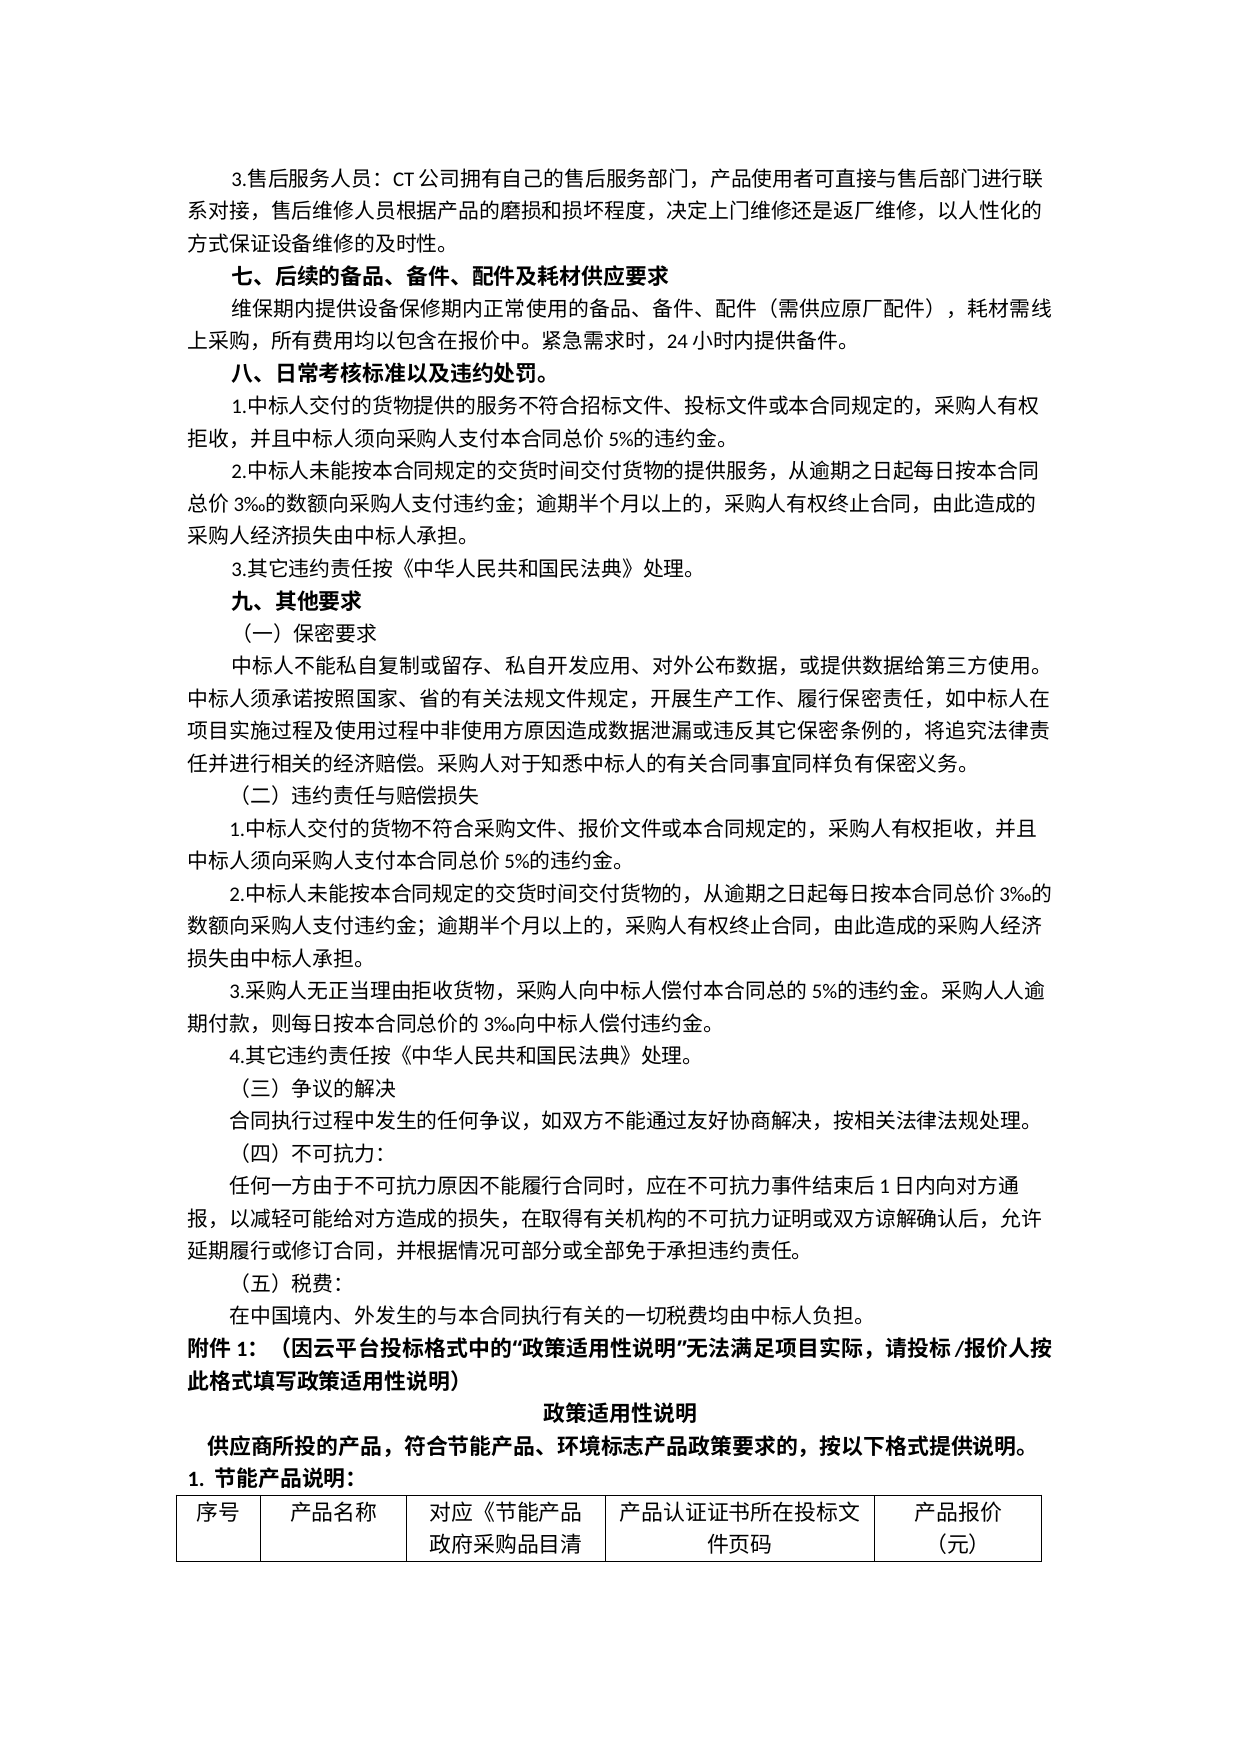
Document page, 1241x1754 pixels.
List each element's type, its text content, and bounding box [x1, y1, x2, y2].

text 九、其他要求 [187, 584, 1053, 617]
text （三）争议的解决 [187, 1072, 1053, 1104]
text 3.售后服务人员：CT公司拥有自己的售后服务部门，产品使用者可直接与售后部门进行联系对接，售后维修人员根据产品的磨损和损坏程度，决定上门维修还是返厂维修，以人性化的方式保证设备维修的及时性。 [187, 162, 1053, 259]
text 附件1：（因云平台投标格式中的“政策适用性说明”无法满足项目实际，请投标/报价人按此格式填写政策适用性说明） [187, 1332, 1053, 1397]
text 2.中标人未能按本合同规定的交货时间交付货物的，从逾期之日起每日按本合同总价3‰的数额向采购人支付违约金；逾期半个月以上的，采购人有权终止合同，由此造成的采购人经济损失由中标人承担。 [187, 877, 1053, 974]
table_header 产品名称 [261, 1496, 406, 1561]
text 八、日常考核标准以及违约处罚。 [187, 357, 1053, 389]
text 1.中标人交付的货物不符合采购文件、报价文件或本合同规定的，采购人有权拒收，并且中标人须向采购人支付本合同总价5%的违约金。 [187, 812, 1053, 877]
text 维保期内提供设备保修期内正常使用的备品、备件、配件（需供应原厂配件），耗材需线上采购，所有费用均以包含在报价中。紧急需求时，24小时内提供备件。 [187, 292, 1053, 357]
text 4.其它违约责任按《中华人民共和国民法典》处理。 [187, 1039, 1053, 1072]
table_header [407, 1496, 605, 1561]
text 3.采购人无正当理由拒收货物，采购人向中标人偿付本合同总的5%的违约金。采购人人逾期付款，则每日按本合同总价的3‰向中标人偿付违约金。 [187, 974, 1053, 1039]
text 合同执行过程中发生的任何争议，如双方不能通过友好协商解决，按相关法律法规处理。 [187, 1104, 1053, 1137]
text 政策适用性说明 [187, 1397, 1053, 1429]
text （一）保密要求 [187, 617, 1053, 649]
text 供应商所投的产品，符合节能产品、环境标志产品政策要求的，按以下格式提供说明。 [187, 1429, 1053, 1462]
text 3.其它违约责任按《中华人民共和国民法典》处理。 [187, 552, 1053, 584]
text 1. 节能产品说明： [187, 1462, 1053, 1494]
text （二）违约责任与赔偿损失 [187, 779, 1053, 812]
text （五）税费： [187, 1267, 1053, 1299]
text 七、后续的备品、备件、配件及耗材供应要求 [187, 259, 1053, 292]
text 中标人不能私自复制或留存、私自开发应用、对外公布数据，或提供数据给第三方使用。中标人须承诺按照国家、省的有关法规文件规定，开展生产工作、履行保密责任，如中标人在项目实施过程及使用过程中非使用方原因造成数据泄漏或违反其它保密条例的，将追究法律责任并进行相关的经济赔偿。采购人对于知悉中标人的有关合同事宜同样负有保密义务。 [187, 649, 1053, 779]
table_header 序号 [177, 1496, 260, 1561]
table_header 产品报价（元） [875, 1496, 1041, 1561]
table_header 产品认证证书所在投标文件页码 [606, 1496, 874, 1561]
text 任何一方由于不可抗力原因不能履行合同时，应在不可抗力事件结束后1日内向对方通报，以减轻可能给对方造成的损失，在取得有关机构的不可抗力证明或双方谅解确认后，允许延期履行或修订合同，并根据情况可部分或全部免于承担违约责任。 [187, 1169, 1053, 1267]
text （四）不可抗力： [187, 1137, 1053, 1169]
text 1.中标人交付的货物提供的服务不符合招标文件、投标文件或本合同规定的，采购人有权拒收，并且中标人须向采购人支付本合同总价5%的违约金。 [187, 389, 1053, 454]
text 在中国境内、外发生的与本合同执行有关的一切税费均由中标人负担。 [187, 1299, 1053, 1332]
text 2.中标人未能按本合同规定的交货时间交付货物的提供服务，从逾期之日起每日按本合同总价3‰的数额向采购人支付违约金；逾期半个月以上的，采购人有权终止合同，由此造成的采购人经济损失由中标人承担。 [187, 454, 1053, 552]
